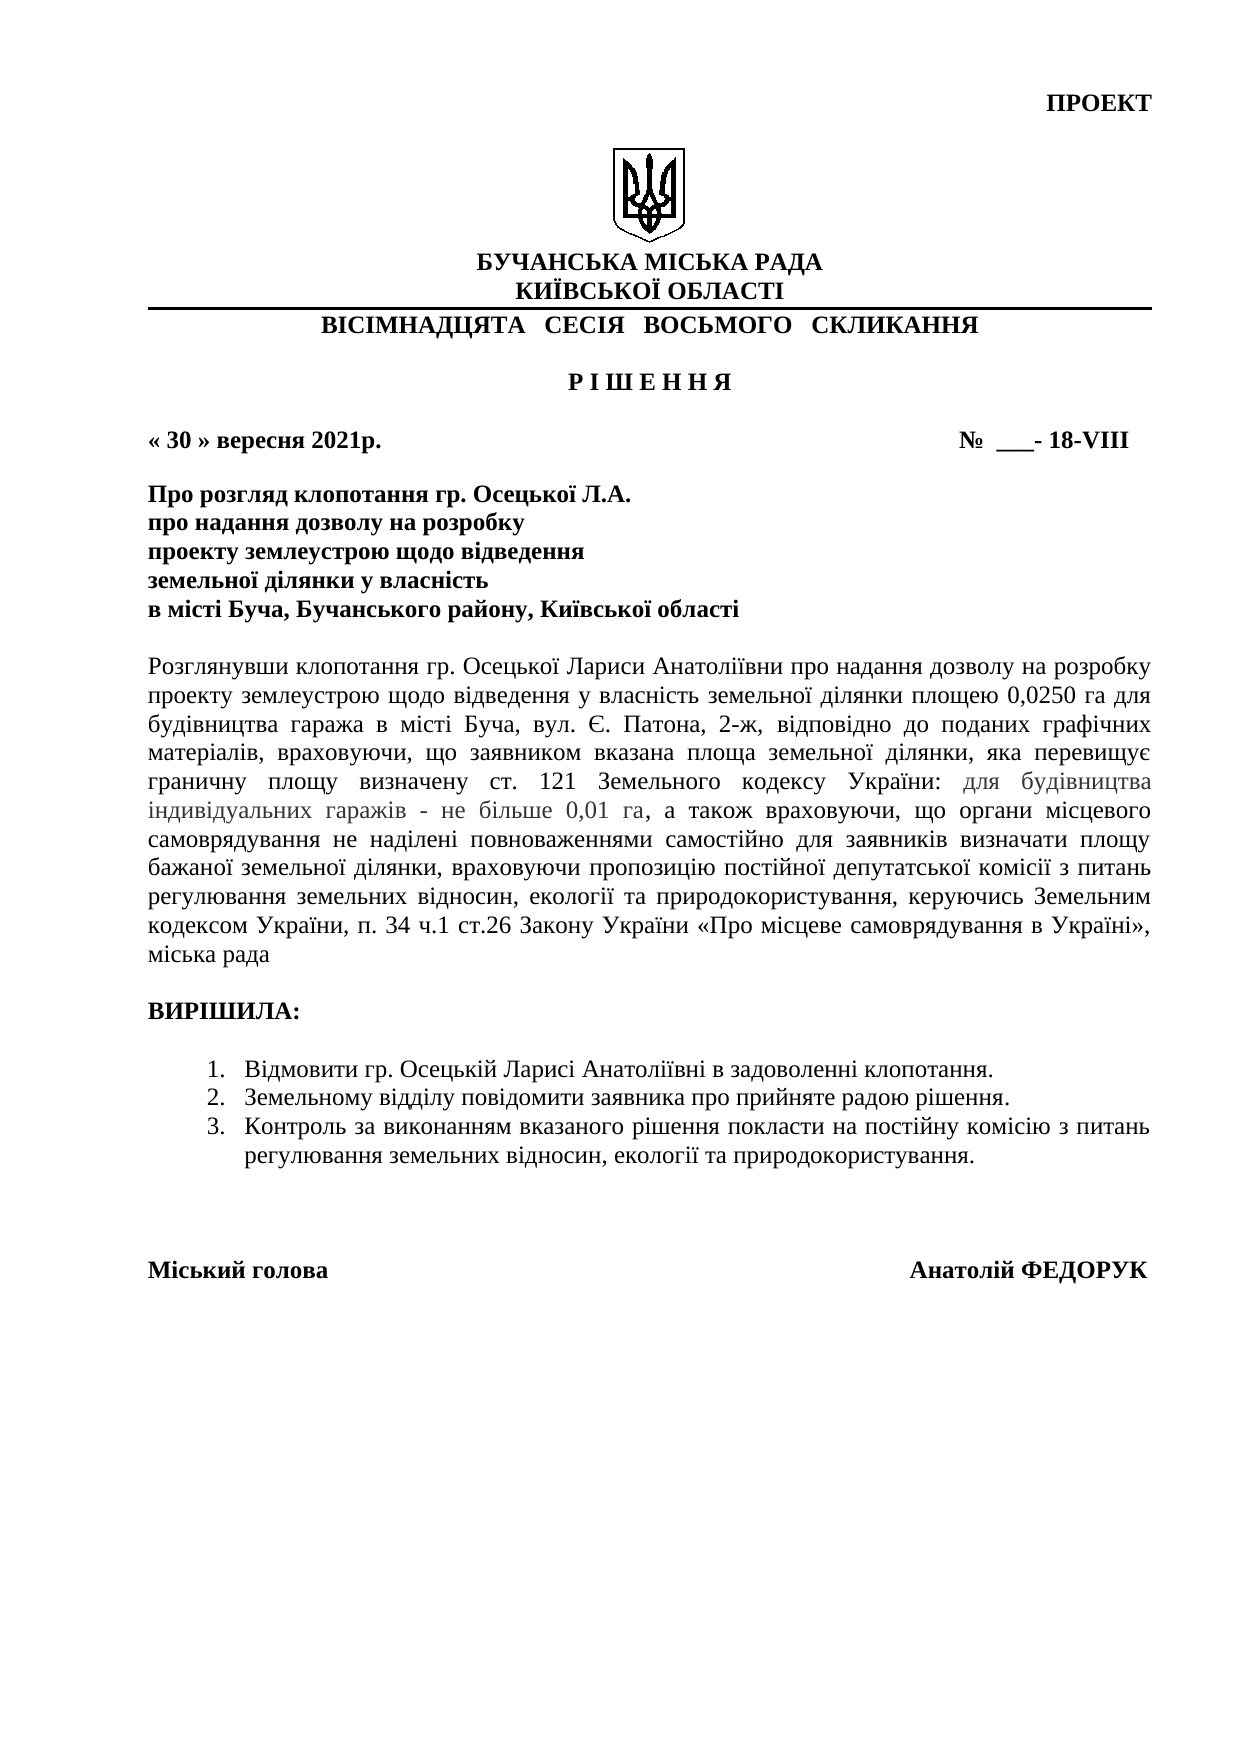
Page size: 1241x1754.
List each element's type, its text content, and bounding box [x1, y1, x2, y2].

text « 30 » вересня 2021р. № ___- 18-VІІІ [148, 425, 1152, 453]
list Контроль за виконанням вказаного рішення покласти на постійну комісію з питань регулювання земельних відносин, екології та природокористування. [207, 1111, 1152, 1169]
text Розглянувши клопотання гр. Осецької Лариси Анатоліївни про надання дозволу на розробку проекту землеустрою щодо відведення у власність земельної ділянки площею 0,0250 га для будівництва гаража в місті Буча, вул. Є. Патона, 2-ж, відповідно до поданих графічних матеріалів, враховуючи, що заявником вказана площа земельної ділянки, яка перевищує граничну площу визначену ст. 121 Земельного кодексу України: для будівництва індивідуальних гаражів - не більше 0,01 га, а також враховуючи, що органи місцевого самоврядування не наділені повноваженнями самостійно для заявників визначати площу бажаної земельної ділянки, враховуючи пропозицію постійної депутатської комісії з питань регулювання земельних відносин, екології та природокористування, керуючись Земельним кодексом України, п. 34 ч.1 ст.26 Закону України «Про місцеве самоврядування в Україні», міська рада [148, 651, 1152, 967]
text Міський голова Анатолій ФЕДОРУК [148, 1255, 1152, 1284]
text в місті Буча, Бучанського району, Київської області [148, 594, 1152, 622]
text земельної ділянки у власність [148, 565, 1152, 594]
text Р І Ш Е Н Н Я [148, 367, 1152, 396]
text ВІСІМНАДЦЯТА СЕСІЯ ВОСЬМОГО СКЛИКАННЯ [148, 310, 1152, 338]
text про надання дозволу на розробку [148, 507, 1152, 536]
text КИЇВСЬКОЇ ОБЛАСТІ [148, 276, 1152, 307]
list Відмовити гр. Осецькій Ларисі Анатоліївні в задоволенні клопотання. [207, 1054, 1152, 1082]
text Про розгляд клопотання гр. Осецької Л.А. [148, 479, 1152, 507]
text ВИРІШИЛА: [148, 996, 1152, 1025]
list Земельному відділу повідомити заявника про прийняте радою рішення. [207, 1082, 1152, 1111]
text БУЧАНСЬКА МІСЬКА РАДА [148, 247, 1152, 276]
text ПРОЕКТ [148, 88, 1152, 117]
text проекту землеустрою щодо відведення [148, 536, 1152, 565]
